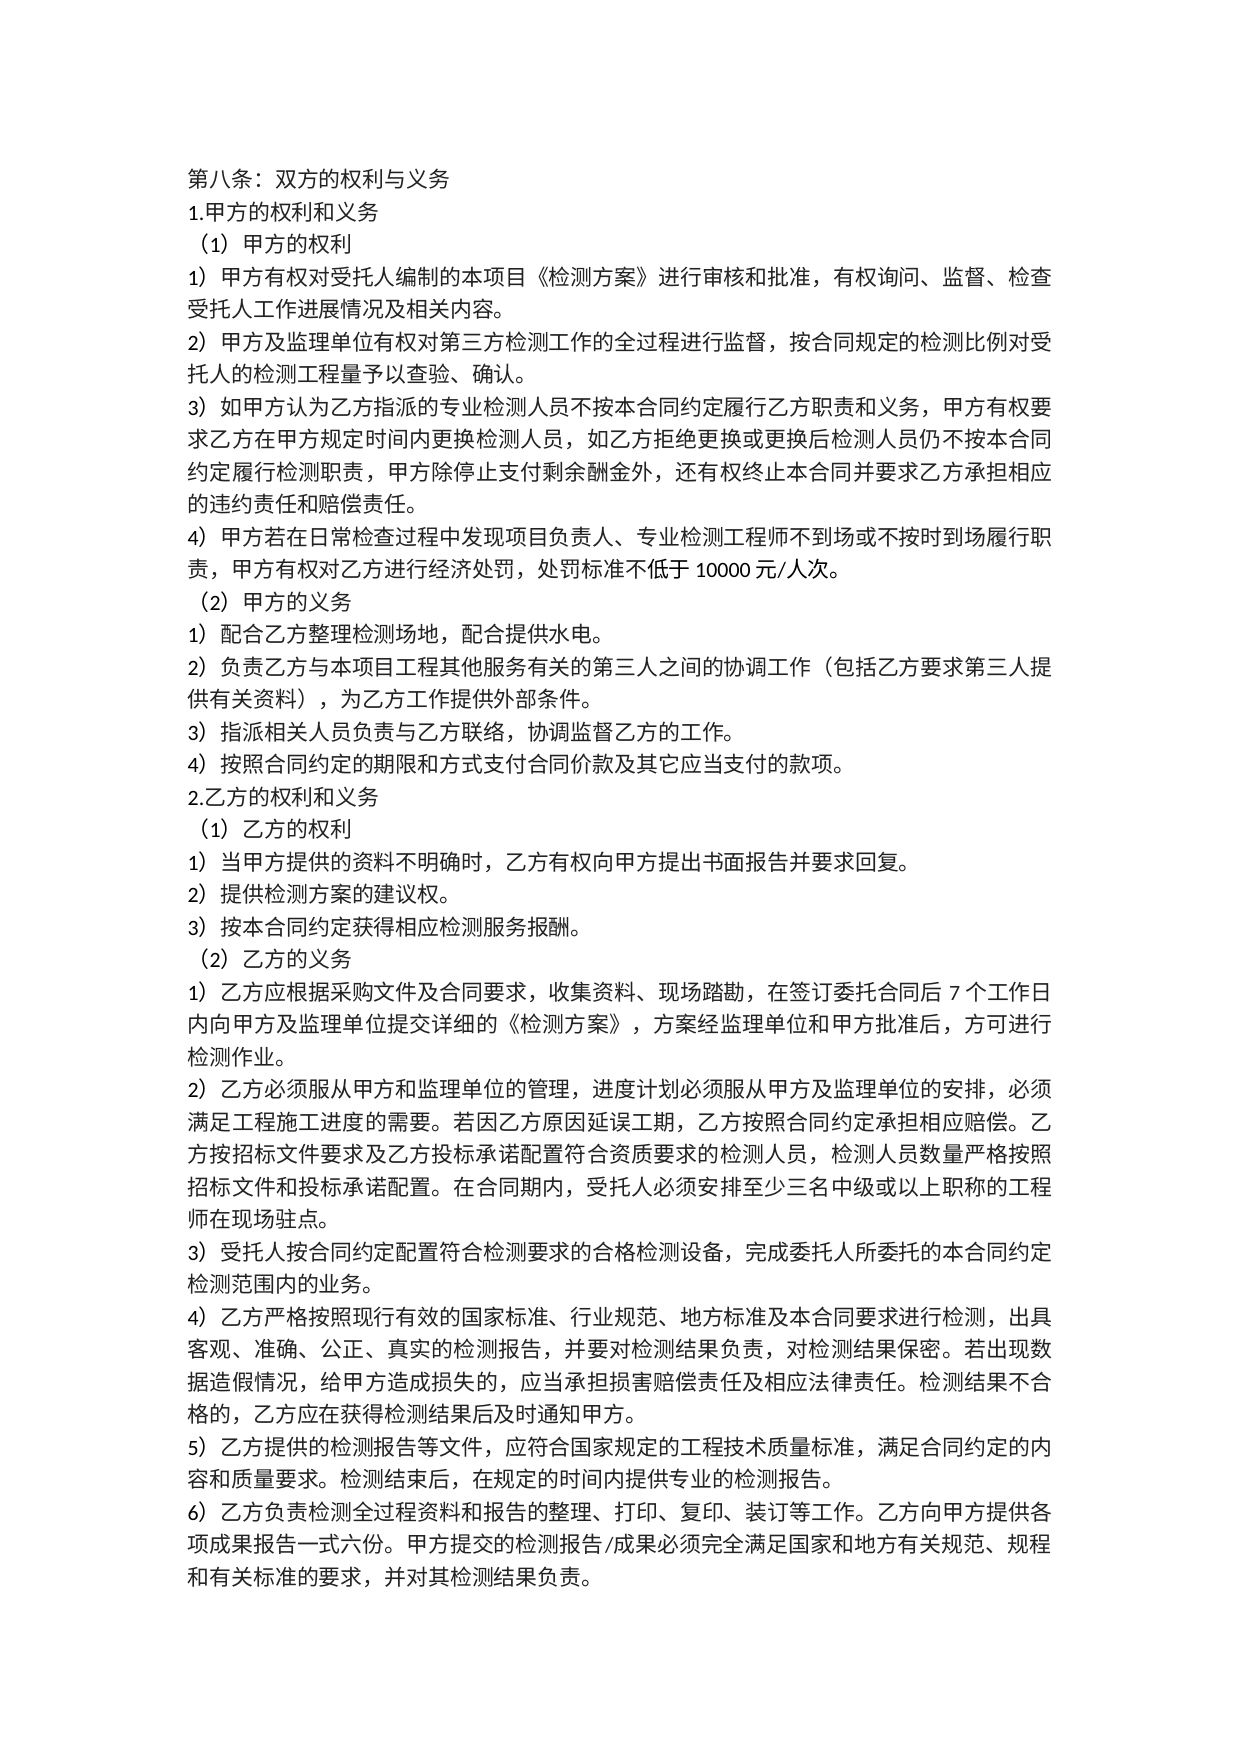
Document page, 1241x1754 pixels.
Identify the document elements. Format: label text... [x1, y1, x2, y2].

text （1）甲方的权利 [187, 227, 1053, 259]
text 6）乙方负责检测全过程资料和报告的整理、打印、复印、装订等工作。乙方向甲方提供各项成果报告一式六份。甲方提交的检测报告/成果必须完全满足国家和地方有关规范、规程和有关标准的要求，并对其检测结果负责。 [187, 1494, 1053, 1592]
text 2）负责乙方与本项目工程其他服务有关的第三人之间的协调工作（包括乙方要求第三人提供有关资料），为乙方工作提供外部条件。 [187, 649, 1053, 714]
text 4）乙方严格按照现行有效的国家标准、行业规范、地方标准及本合同要求进行检测，出具客观、准确、公正、真实的检测报告，并要对检测结果负责，对检测结果保密。若出现数据造假情况，给甲方造成损失的，应当承担损害赔偿责任及相应法律责任。检测结果不合格的，乙方应在获得检测结果后及时通知甲方。 [187, 1299, 1053, 1429]
text 1）乙方应根据采购文件及合同要求，收集资料、现场踏勘，在签订委托合同后 7 个工作日内向甲方及监理单位提交详细的《检测方案》，方案经监理单位和甲方批准后，方可进行检测作业。 [187, 974, 1053, 1072]
text 1）当甲方提供的资料不明确时，乙方有权向甲方提出书面报告并要求回复。 [187, 844, 1053, 877]
text 2）提供检测方案的建议权。 [187, 877, 1053, 909]
text 3）受托人按合同约定配置符合检测要求的合格检测设备，完成委托人所委托的本合同约定检测范围内的业务。 [187, 1234, 1053, 1299]
text （2）乙方的义务 [187, 942, 1053, 974]
text 1）配合乙方整理检测场地，配合提供水电。 [187, 617, 1053, 649]
text 3）指派相关人员负责与乙方联络，协调监督乙方的工作。 [187, 714, 1053, 747]
text （2）甲方的义务 [187, 584, 1053, 617]
text 4）按照合同约定的期限和方式支付合同价款及其它应当支付的款项。 [187, 747, 1053, 779]
text 第八条：双方的权利与义务 [187, 162, 1053, 194]
text 3）按本合同约定获得相应检测服务报酬。 [187, 909, 1053, 942]
text 1）甲方有权对受托人编制的本项目《检测方案》进行审核和批准，有权询问、监督、检查受托人工作进展情况及相关内容。 [187, 259, 1053, 324]
text 5）乙方提供的检测报告等文件，应符合国家规定的工程技术质量标准，满足合同约定的内容和质量要求。检测结束后，在规定的时间内提供专业的检测报告。 [187, 1429, 1053, 1494]
text 2.乙方的权利和义务 [187, 779, 1053, 812]
text 2）乙方必须服从甲方和监理单位的管理，进度计划必须服从甲方及监理单位的安排，必须满足工程施工进度的需要。若因乙方原因延误工期，乙方按照合同约定承担相应赔偿。乙方按招标文件要求及乙方投标承诺配置符合资质要求的检测人员，检测人员数量严格按照招标文件和投标承诺配置。在合同期内，受托人必须安排至少三名中级或以上职称的工程师在现场驻点。 [187, 1072, 1053, 1234]
text （1）乙方的权利 [187, 812, 1053, 844]
text 3）如甲方认为乙方指派的专业检测人员不按本合同约定履行乙方职责和义务，甲方有权要求乙方在甲方规定时间内更换检测人员，如乙方拒绝更换或更换后检测人员仍不按本合同约定履行检测职责，甲方除停止支付剩余酬金外，还有权终止本合同并要求乙方承担相应的违约责任和赔偿责任。 [187, 389, 1053, 519]
text 1.甲方的权利和义务 [187, 194, 1053, 227]
text 4）甲方若在日常检查过程中发现项目负责人、专业检测工程师不到场或不按时到场履行职责，甲方有权对乙方进行经济处罚，处罚标准不低于10000 元/人次。 [187, 519, 1053, 584]
text 2）甲方及监理单位有权对第三方检测工作的全过程进行监督，按合同规定的检测比例对受托人的检测工程量予以查验、确认。 [187, 324, 1053, 389]
